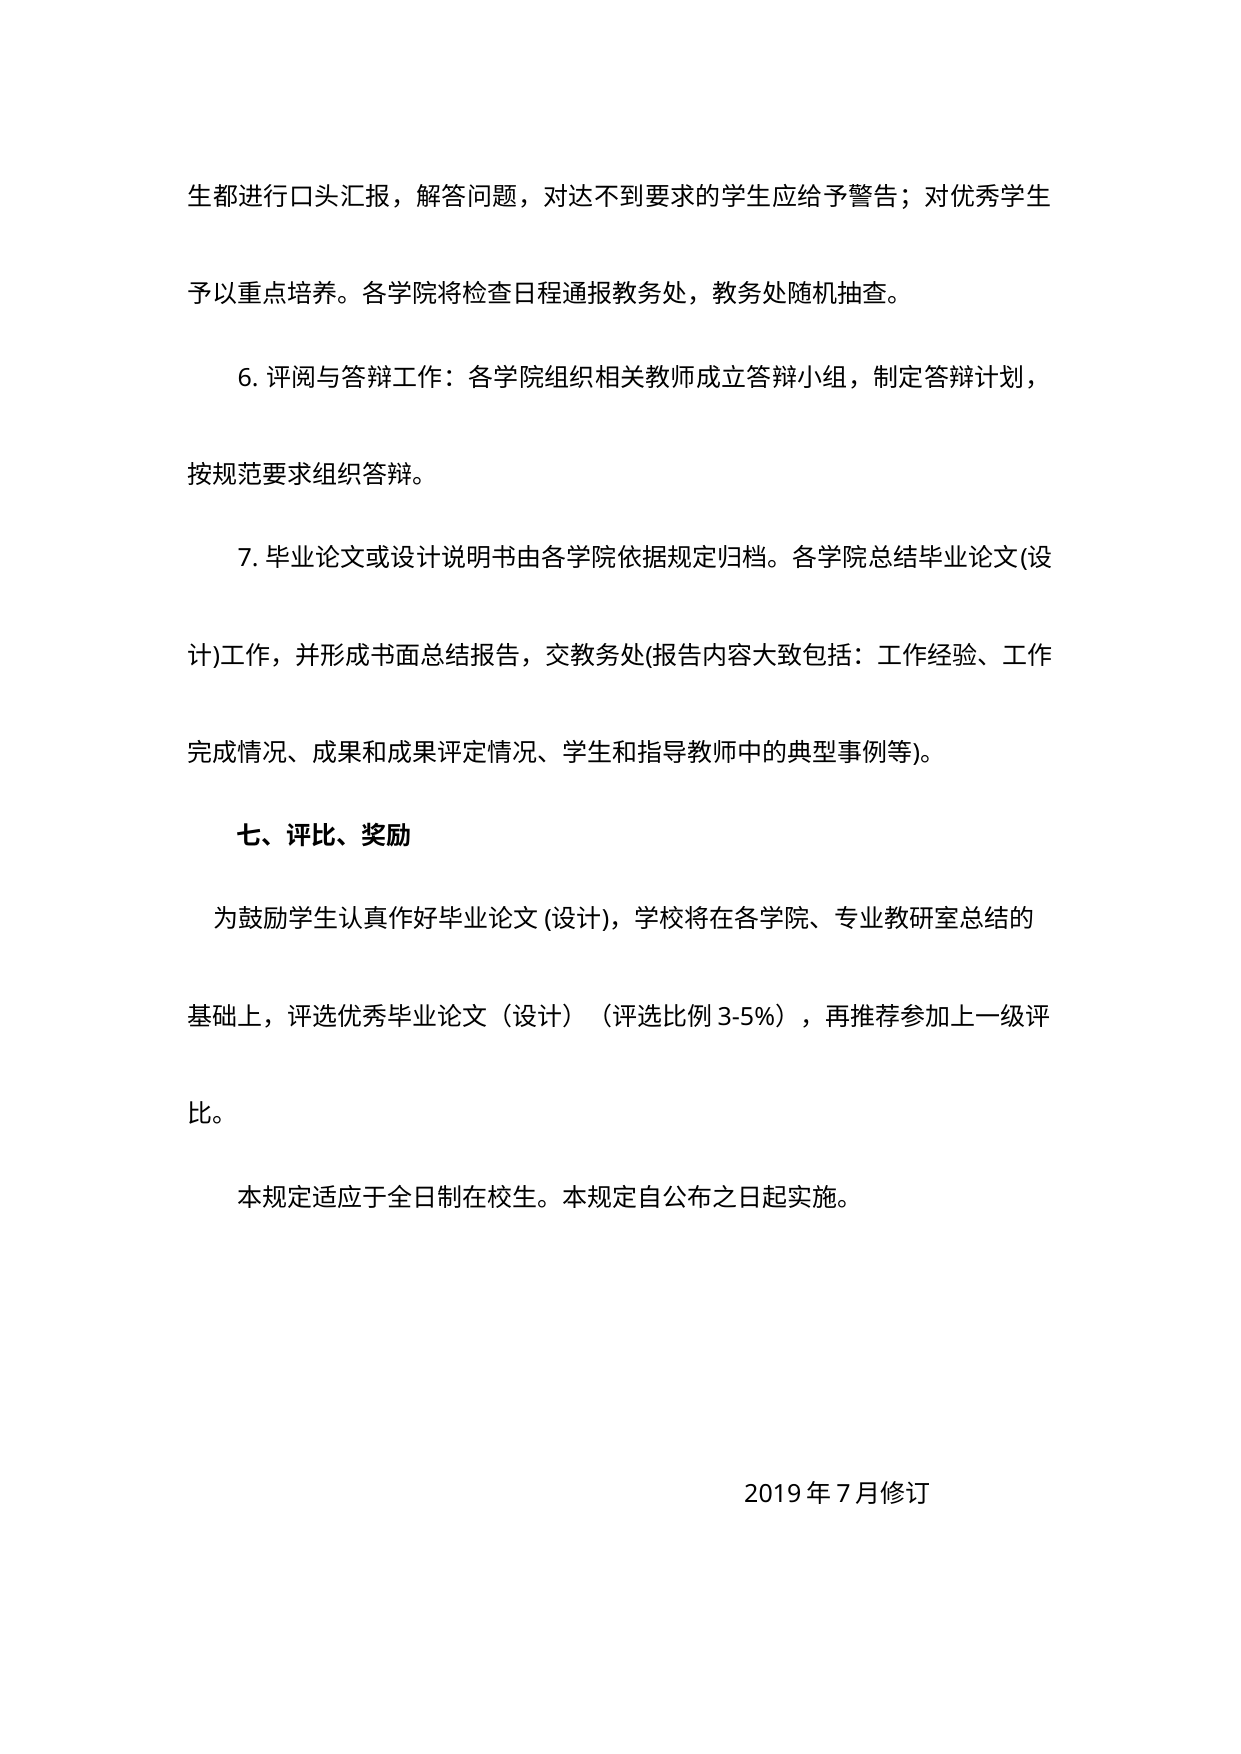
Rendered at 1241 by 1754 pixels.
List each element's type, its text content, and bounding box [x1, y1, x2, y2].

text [187, 162, 1053, 324]
text 2019年7月修订 [187, 1459, 1053, 1524]
text 七、评比、奖励 [187, 801, 1053, 866]
text 本规定适应于全日制在校生。本规定自公布之日起实施。 [187, 1163, 1053, 1228]
text 为鼓励学生认真作好毕业论文 (设计)，学校将在各学院、专业教研室总结的基础上，评选优秀毕业论文（设计）（评选比例3-5%），再推荐参加上一级评比。 [187, 884, 1053, 1144]
text 7. 毕业论文或设计说明书由各学院依据规定归档。各学院总结毕业论文(设计)工作，并形成书面总结报告，交教务处(报告内容大致包括：工作经验、工作完成情况、成果和成果评定情况、学生和指导教师中的典型事例等)。 [187, 523, 1053, 783]
text 6. 评阅与答辩工作：各学院组织相关教师成立答辩小组，制定答辩计划，按规范要求组织答辩。 [187, 343, 1053, 505]
